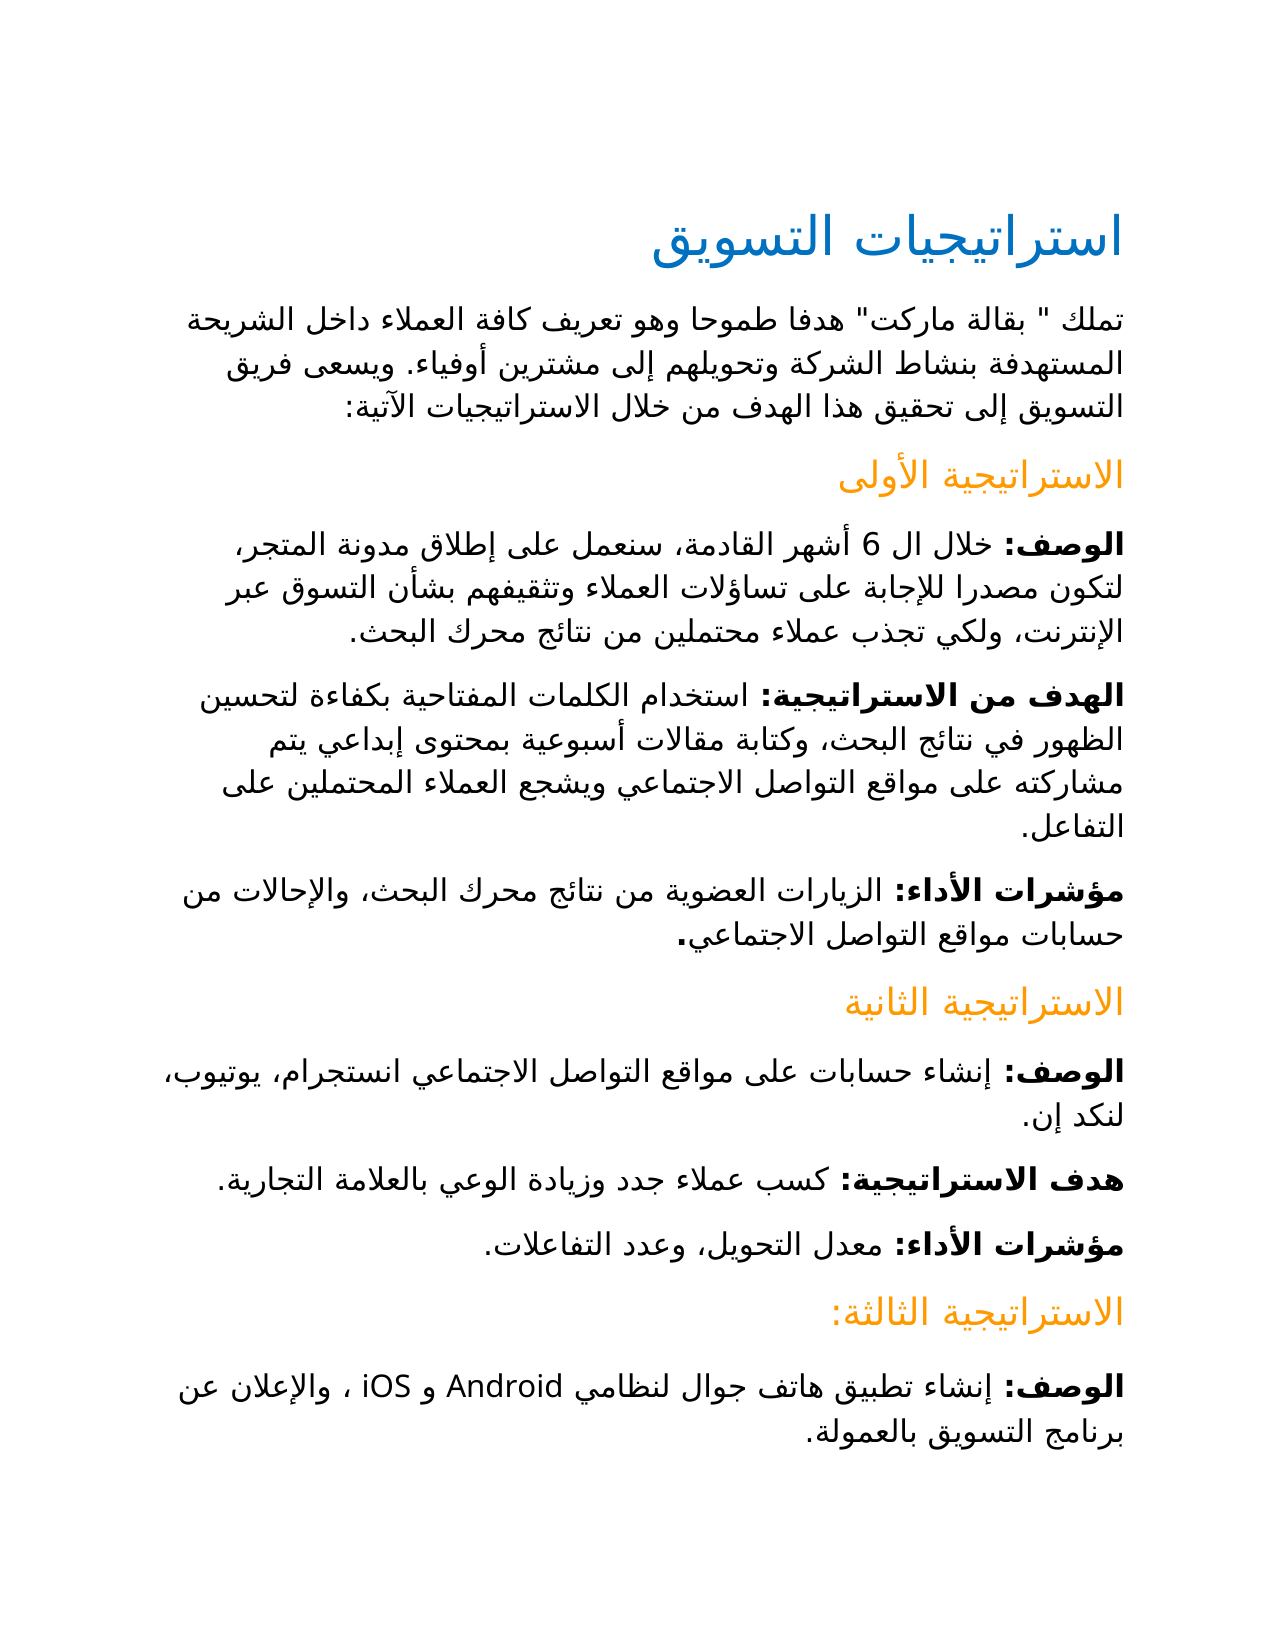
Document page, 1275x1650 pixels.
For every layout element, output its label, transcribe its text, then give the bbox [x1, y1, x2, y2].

text الوصف: إنشاء حسابات على مواقع التواصل الاجتماعي انستجرام، يوتيوب، لنكد إن. [150, 1054, 1125, 1134]
text الهدف من الاستراتيجية: استخدام الكلمات المفتاحية بكفاءة لتحسين الظهور في نتائج البحث، وكتابة مقالات أسبوعية بمحتوى إبداعي يتم مشاركته على مواقع التواصل الاجتماعي ويشجع العملاء المحتملين على التفاعل. [150, 678, 1125, 845]
text الاستراتيجية الثالثة: [150, 1291, 1125, 1334]
text هدف الاستراتيجية: كسب عملاء جدد وزيادة الوعي بالعلامة التجارية. [150, 1162, 1125, 1198]
text الوصف: خلال ال 6 أشهر القادمة، سنعمل على إطلاق مدونة المتجر، لتكون مصدرا للإجابة على تساؤلات العملاء وتثقيفهم بشأن التسوق عبر الإنترنت، ولكي تجذب عملاء محتملين من نتائج محرك البحث. [150, 526, 1125, 650]
text الاستراتيجية الثانية [150, 981, 1125, 1024]
text مؤشرات الأداء: معدل التحويل، وعدد التفاعلات. [150, 1226, 1125, 1262]
text الاستراتيجية الأولى [150, 453, 1125, 497]
text مؤشرات الأداء: الزيارات العضوية من نتائج محرك البحث، والإحالات من حسابات مواقع التواصل الاجتماعي. [150, 873, 1125, 953]
text استراتيجيات التسويق [150, 205, 1125, 268]
text الوصف: إنشاء تطبيق هاتف جوال لنظامي Android و iOS ، والإعلان عن برنامج التسويق بالعمولة. [150, 1364, 1125, 1450]
text تملك " بقالة ماركت" هدفا طموحا وهو تعريف كافة العملاء داخل الشريحة المستهدفة بنشاط الشركة وتحويلهم إلى مشترين أوفياء. ويسعى فريق التسويق إلى تحقيق هذا الهدف من خلال الاستراتيجيات الآتية: [150, 302, 1125, 425]
